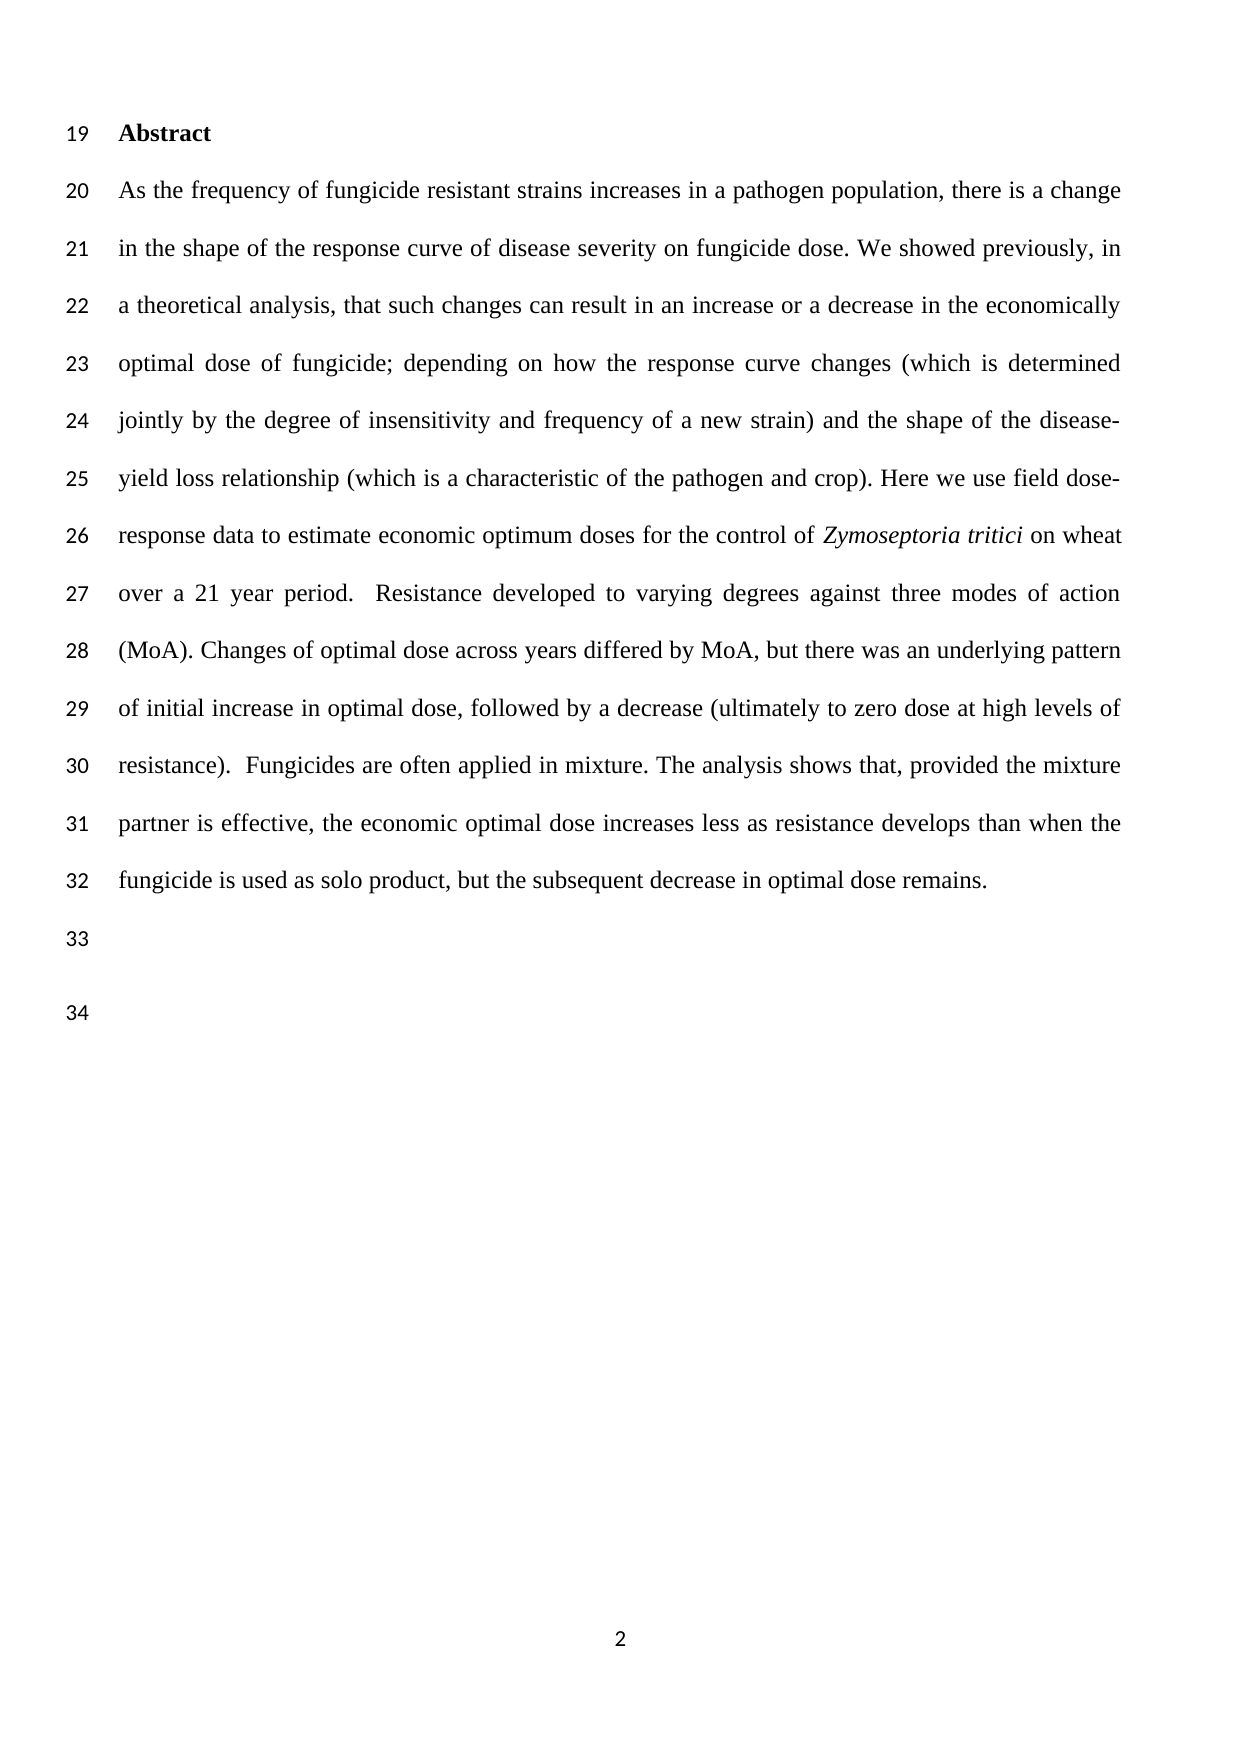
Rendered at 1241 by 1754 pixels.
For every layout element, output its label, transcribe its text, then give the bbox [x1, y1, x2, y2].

text Abstract [118, 118, 1122, 147]
text As the frequency of fungicide resistant strains increases in a pathogen population, there is a change in the shape of the response curve of disease severity on fungicide dose. We showed previously, in a theoretical analysis, that such changes can result in an increase or a decrease in the economically optimal dose of fungicide; depending on how the response curve changes (which is determined jointly by the degree of insensitivity and frequency of a new strain) and the shape of the disease-yield loss relationship (which is a characteristic of the pathogen and crop). Here we use field dose-response data to estimate economic optimum doses for the control of Zymoseptoria tritici on wheat over a 21 year period. Resistance developed to varying degrees against three modes of action (MoA). Changes of optimal dose across years differed by MoA, but there was an underlying pattern of initial increase in optimal dose, followed by a decrease (ultimately to zero dose at high levels of resistance). Fungicides are often applied in mixture. The analysis shows that, provided the mixture partner is effective, the economic optimal dose increases less as resistance develops than when the fungicide is used as solo product, but the subsequent decrease in optimal dose remains. [118, 176, 1122, 894]
